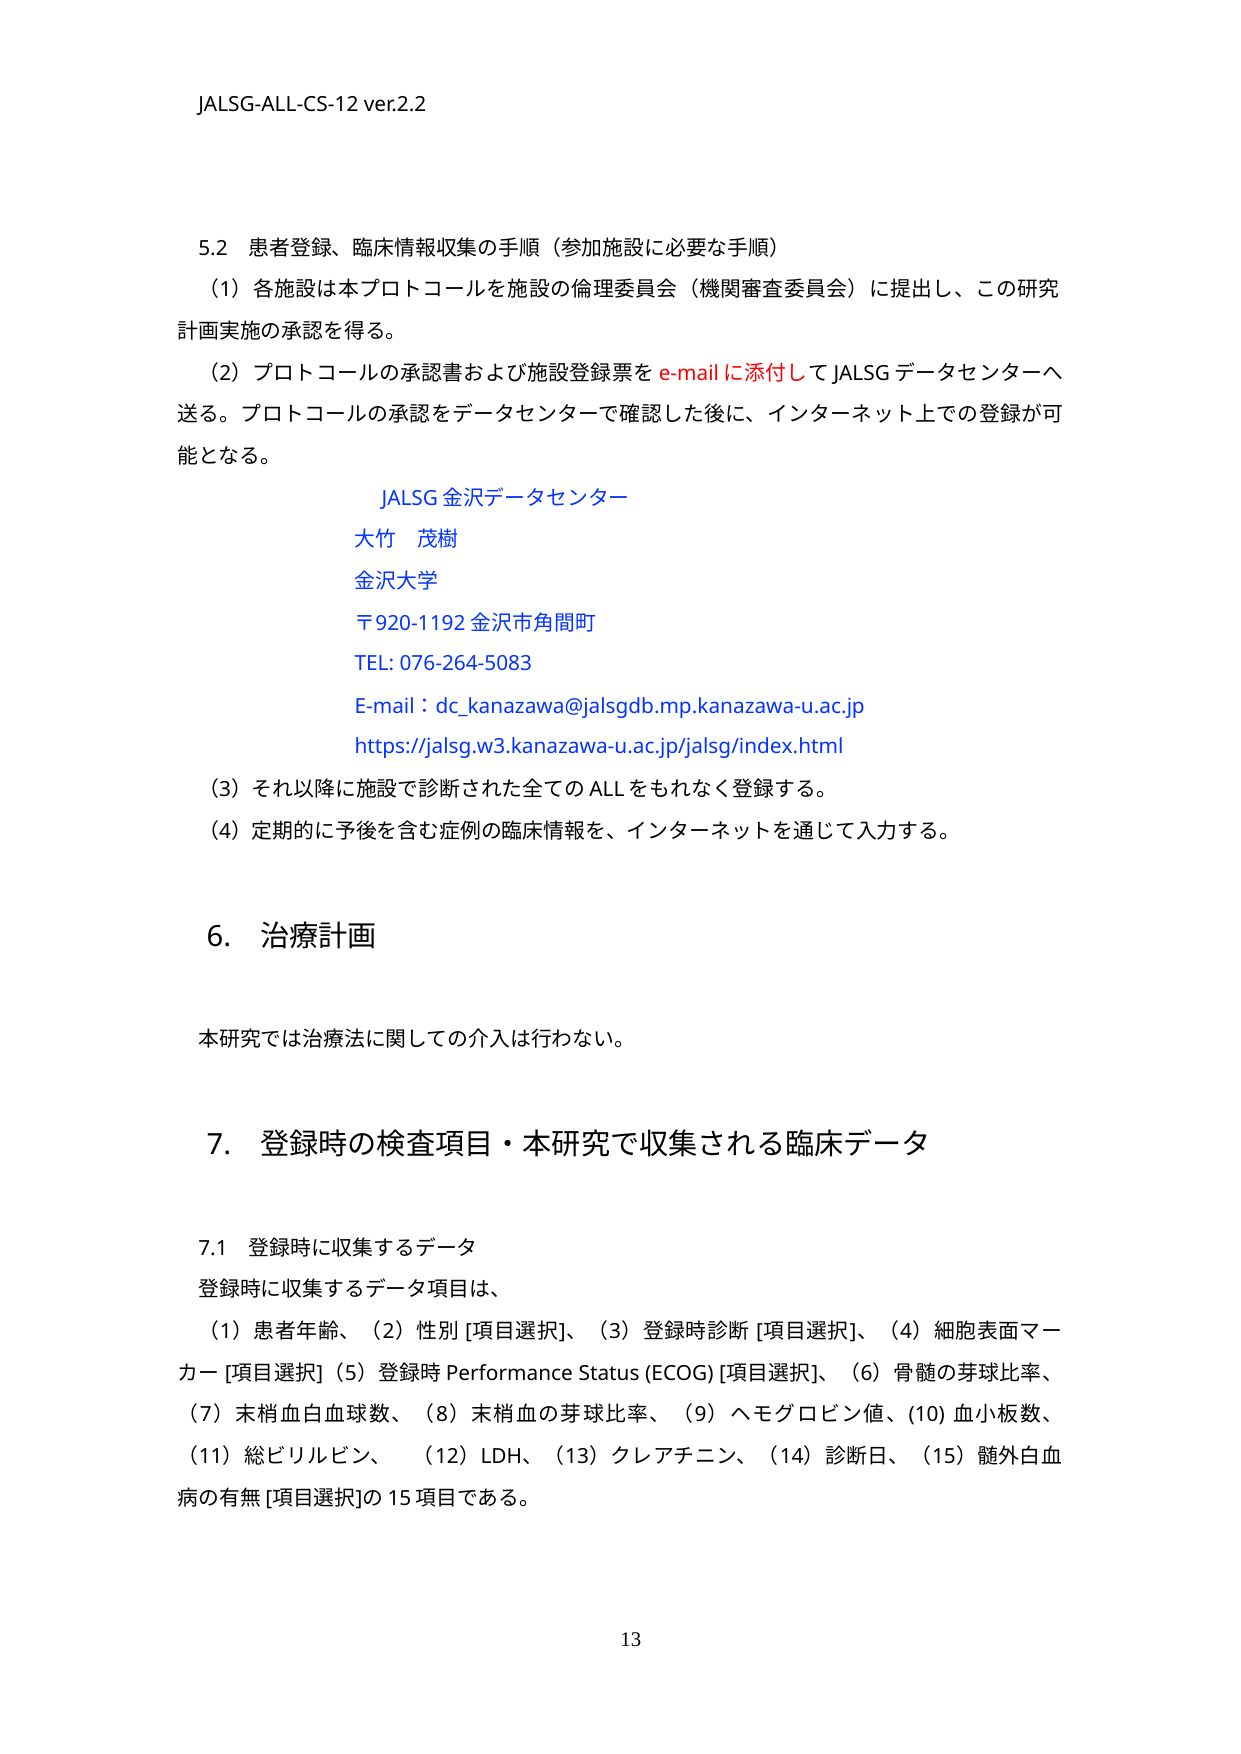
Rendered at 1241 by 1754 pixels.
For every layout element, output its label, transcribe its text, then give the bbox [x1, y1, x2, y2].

text （1）患者年齢、（2）性別 [項目選択]、（3）登録時診断 [項目選択]、（4）細胞表面マーカー [項目選択]（5）登録時Performance Status (ECOG) [項目選択]、（6）骨髄の芽球比率、（7）末梢血白血球数、（8）末梢血の芽球比率、（9）ヘモグロビン値、(10) 血小板数、（11）総ビリルビン、 （12）LDH、（13）クレアチニン、（14）診断日、（15）髄外白血病の有無 [項目選択]の15項目である。 [177, 1308, 1063, 1517]
text （3）それ以降に施設で診断された全てのALLをもれなく登録する。 [177, 767, 1063, 808]
subtitle 7. 登録時の検査項目・本研究で収集される臨床データ [177, 1100, 1063, 1183]
text 金沢大学 [177, 558, 1063, 600]
text （4）定期的に予後を含む症例の臨床情報を、インターネットを通じて入力する。 [177, 808, 1063, 850]
text JALSG金沢データセンター [177, 475, 1063, 517]
text https://jalsg.w3.kanazawa-u.ac.jp/jalsg/index.html [177, 725, 1063, 767]
text 大竹 茂樹 [177, 517, 1063, 558]
text （1）各施設は本プロトコールを施設の倫理委員会（機関審査委員会）に提出し、この研究計画実施の承認を得る。 [177, 267, 1063, 350]
text 登録時に収集するデータ項目は、 [177, 1267, 1063, 1308]
subtitle 7.1 登録時に収集するデータ [177, 1225, 1063, 1267]
subtitle 6. 治療計画 [177, 892, 1063, 975]
text （2）プロトコールの承認書および施設登録票をe-mailに添付してJALSGデータセンターへ送る。プロトコールの承認をデータセンターで確認した後に、インターネット上での登録が可能となる。 [177, 350, 1063, 475]
text TEL: 076-264-5083 [177, 642, 1063, 683]
subtitle 5.2 患者登録、臨床情報収集の手順（参加施設に必要な手順） [177, 225, 1063, 267]
text 本研究では治療法に関しての介入は行わない。 [177, 1017, 1063, 1058]
text E-mail：dc_kanazawa@jalsgdb.mp.kanazawa-u.ac.jp [177, 683, 1063, 725]
text 〒920-1192 金沢市角間町 [177, 600, 1063, 642]
